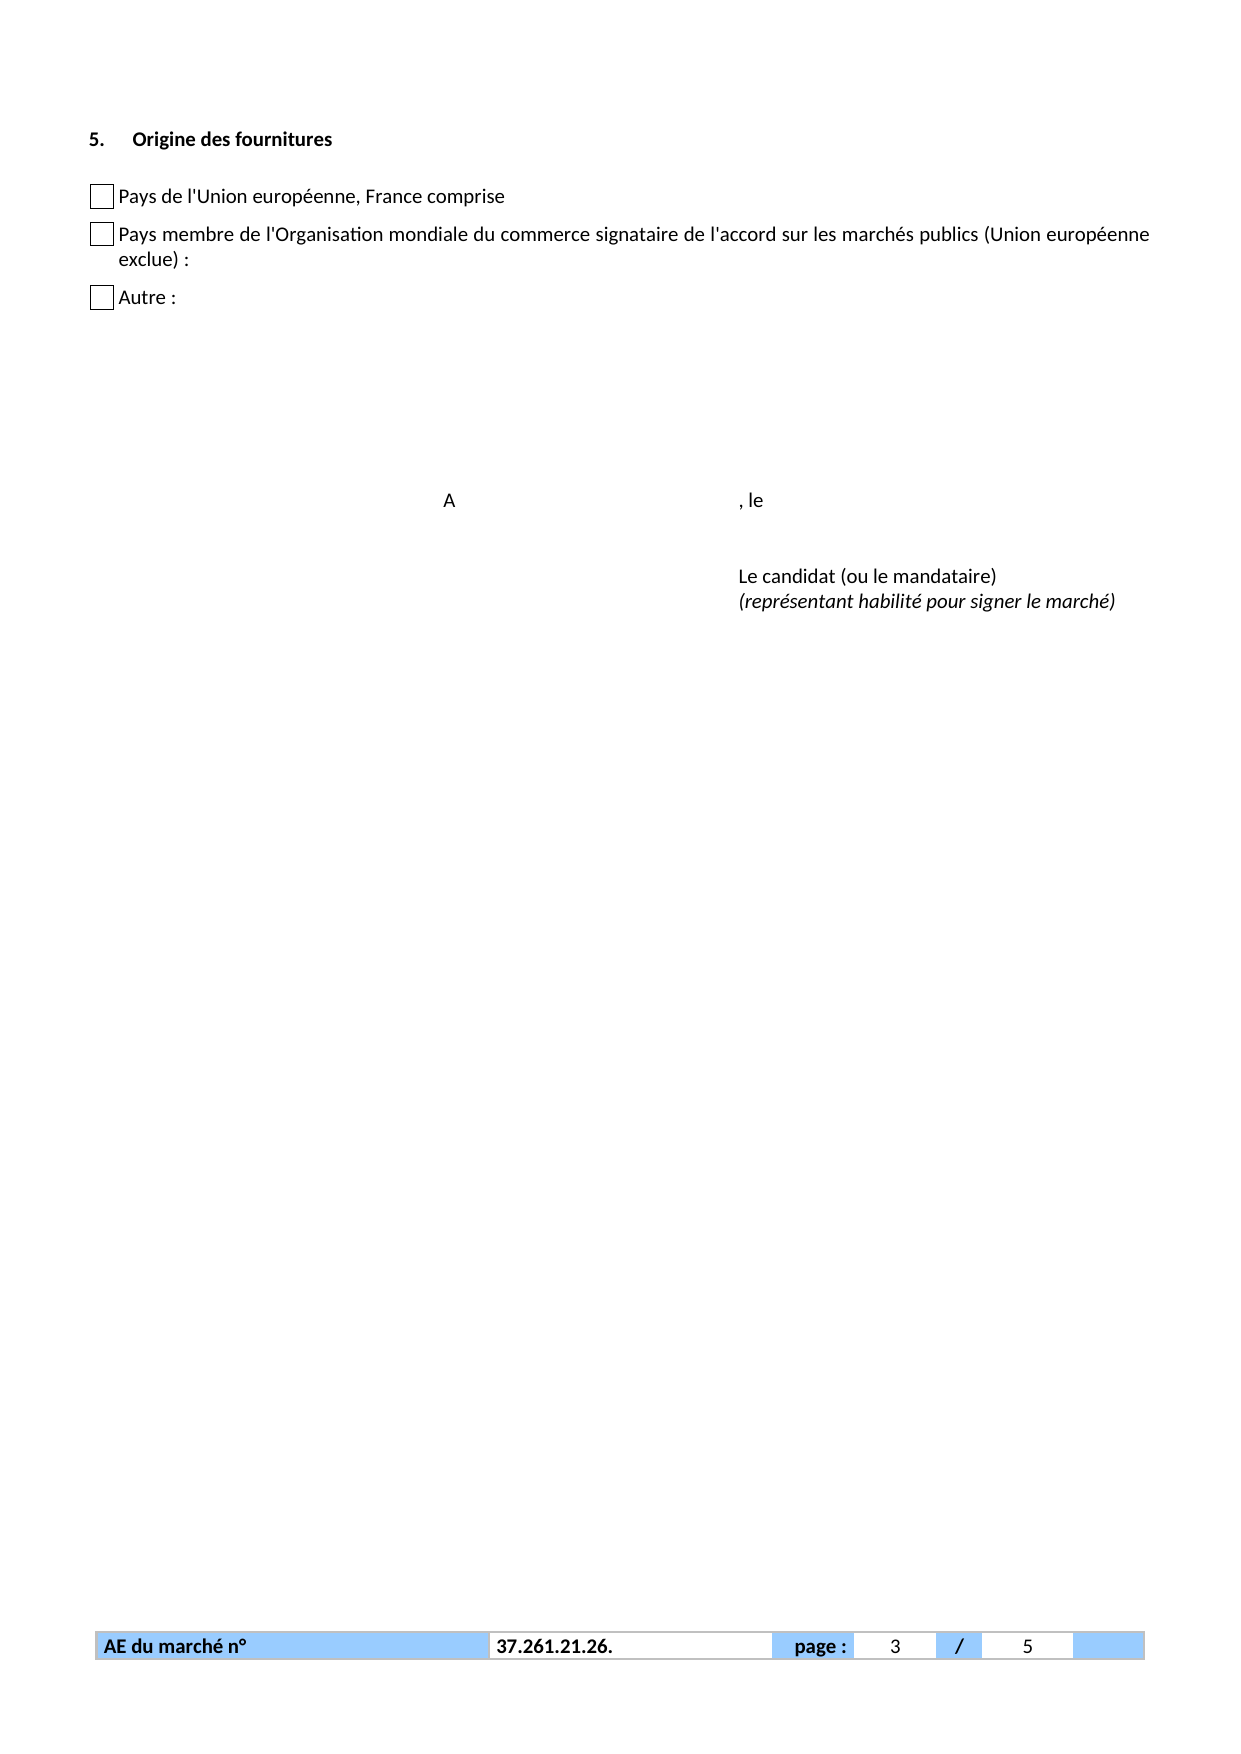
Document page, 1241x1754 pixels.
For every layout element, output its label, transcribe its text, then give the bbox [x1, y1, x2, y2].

list Origine des fournitures [89, 126, 1152, 152]
text Pays membre de l'Organisation mondiale du commerce signataire de l'accord sur les marchés publics (Union européenne exclue) : [89, 221, 1152, 272]
text Le candidat (ou le mandataire) (représentant habilité pour signer le marché) [89, 563, 1152, 614]
text Autre : [89, 284, 1152, 310]
text A , le [89, 487, 1152, 513]
text Pays de l'Union européenne, France comprise [89, 183, 1152, 209]
